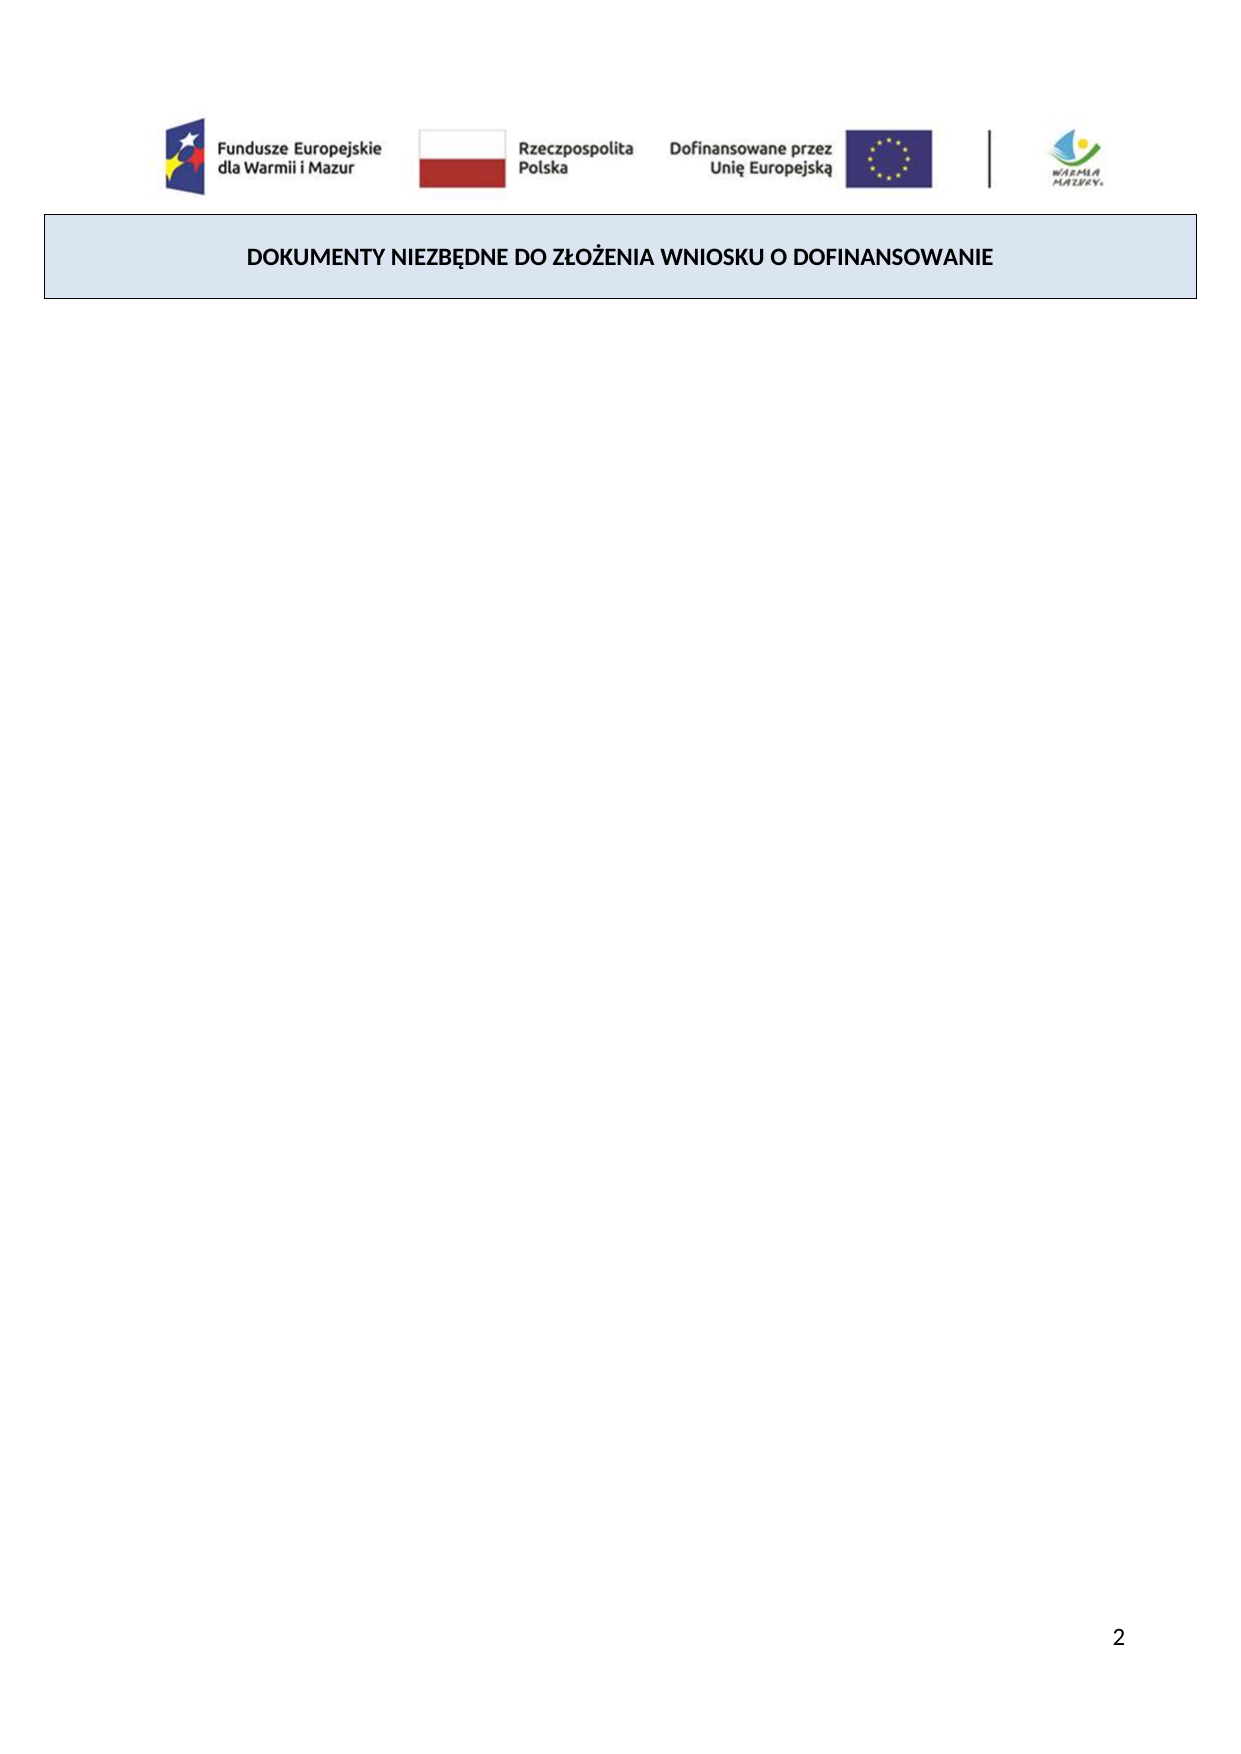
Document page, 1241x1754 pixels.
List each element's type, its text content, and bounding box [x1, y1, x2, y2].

table_header DOKUMENTY NIEZBĘDNE DO ZŁOŻENIA WNIOSKU O DOFINANSOWANIE [45, 215, 1196, 298]
picture [147, 99, 1123, 214]
